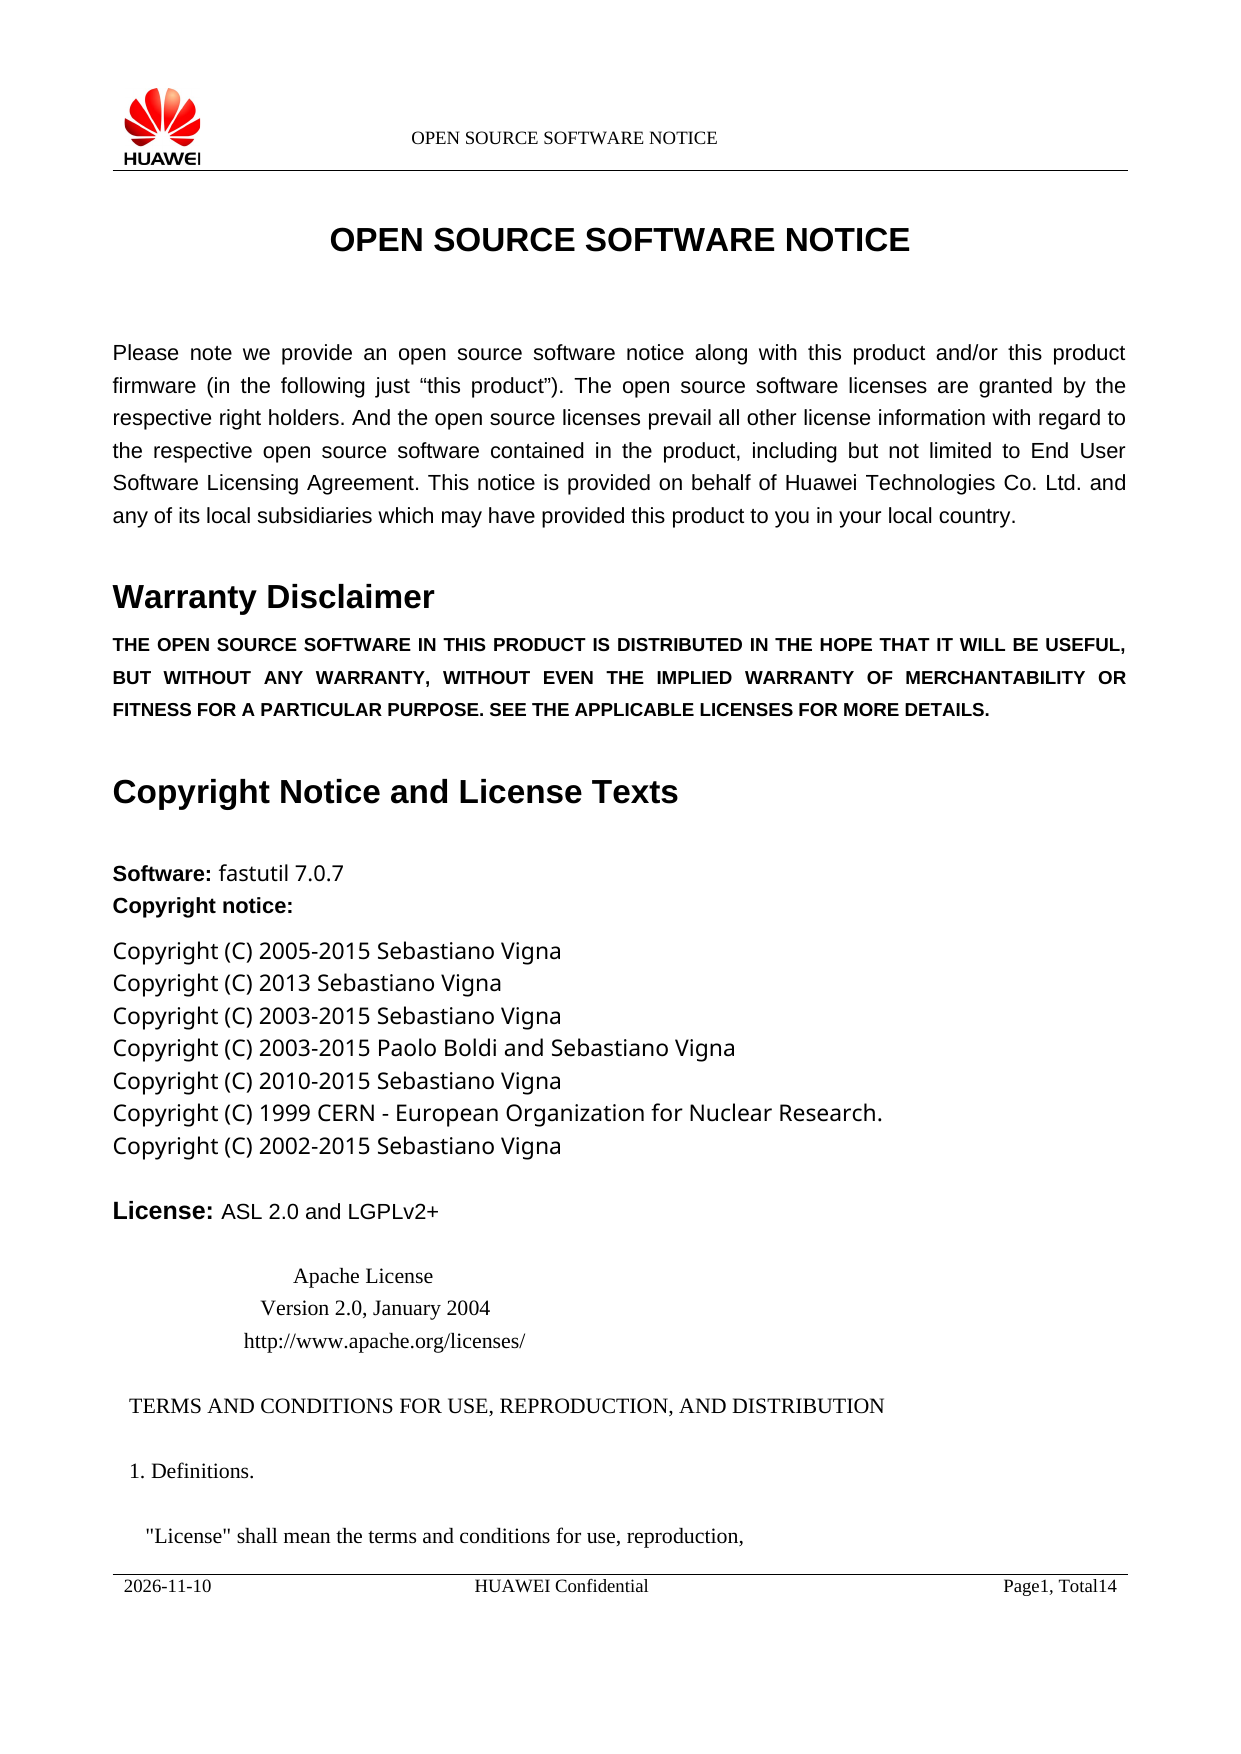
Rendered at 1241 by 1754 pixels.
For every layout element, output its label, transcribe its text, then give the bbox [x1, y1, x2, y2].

text Copyright (C) 2005-2015 Sebastiano Vigna Copyright (C) 2013 Sebastiano Vigna Copyright (C) 2003-2015 Sebastiano Vigna Copyright (C) 2003-2015 Paolo Boldi and Sebastiano Vigna Copyright (C) 2010-2015 Sebastiano Vigna Copyright (C) 1999 CERN - European Organization for Nuclear Research. Copyright (C) 2002-2015 Sebastiano Vigna [112, 934, 1128, 1194]
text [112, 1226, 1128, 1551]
text Copyright notice: [112, 889, 1128, 921]
text OPEN SOURCE SOFTWARE NOTICE [112, 206, 1128, 271]
text The open source software in this product is distributed in the hope that it will be useful, but WITHOUT ANY WARRANTY, without even the implied warranty of MERCHANTABILITY or FITNESS FOR A PARTICULAR PURPOSE. See the applicable licenses for more details. [112, 629, 1128, 726]
text Copyright Notice and License Texts [112, 759, 1128, 824]
picture [124, 88, 201, 165]
title Software: fastutil 7.0.7 [112, 856, 1128, 889]
text License: ASL 2.0 and LGPLv2+ [112, 1194, 1128, 1226]
text Please note we provide an open source software notice along with this product and/or this product firmware (in the following just “this product”). The open source software licenses are granted by the respective right holders. And the open source licenses prevail all other license information with regard to the respective open source software contained in the product, including but not limited to End User Software Licensing Agreement. This notice is provided on behalf of Huawei Technologies Co. Ltd. and any of its local subsidiaries which may have provided this product to you in your local country. [112, 336, 1128, 531]
text Warranty Disclaimer [112, 564, 1128, 629]
